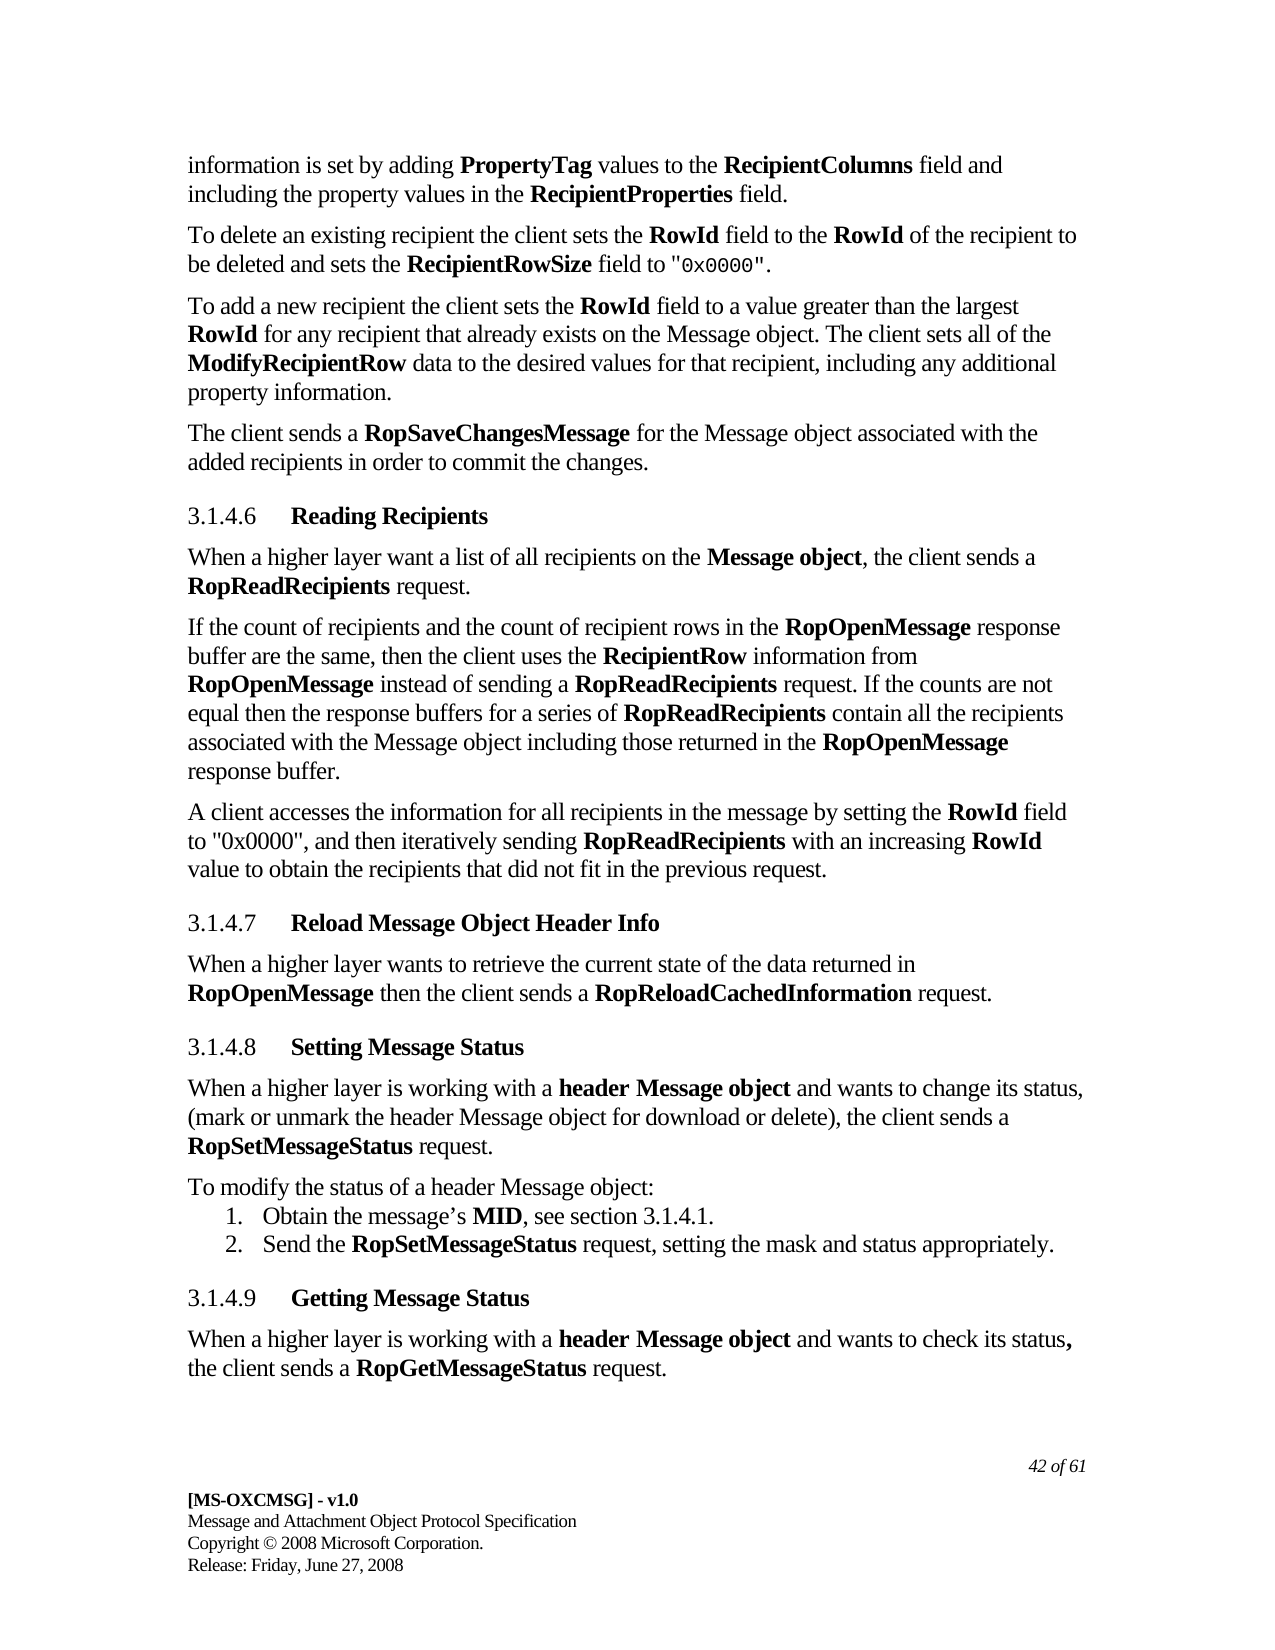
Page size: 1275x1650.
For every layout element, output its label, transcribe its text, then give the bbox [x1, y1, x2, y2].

list Send the RopSetMessageStatus request, setting the mask and status appropriately. [225, 1229, 1087, 1258]
text To modify the status of a header Message object: [187, 1172, 1087, 1201]
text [187, 150, 1087, 207]
text If the count of recipients and the count of recipient rows in the RopOpenMessage response buffer are the same, then the client uses the RecipientRow information from RopOpenMessage instead of sending a RopReadRecipients request. If the counts are not equal then the response buffers for a series of RopReadRecipients contain all the recipients associated with the Message object including those returned in the RopOpenMessage response buffer. [187, 612, 1087, 784]
subtitle Setting Message Status [187, 1032, 1087, 1061]
text When a higher layer is working with a header Message object and wants to check its status, the client sends a RopGetMessageStatus request. [187, 1324, 1087, 1382]
subtitle Reload Message Object Header Info [187, 908, 1087, 937]
text To delete an existing recipient the client sets the RowId field to the RowId of the recipient to be deleted and sets the RecipientRowSize field to "0x0000". [187, 220, 1087, 278]
text The client sends a RopSaveChangesMessage for the Message object associated with the added recipients in order to commit the changes. [187, 418, 1087, 476]
text To add a new recipient the client sets the RowId field to a value greater than the largest RowId for any recipient that already exists on the Message object. The client sets all of the ModifyRecipientRow data to the desired values for that recipient, including any additional property information. [187, 291, 1087, 406]
subtitle Getting Message Status [187, 1283, 1087, 1312]
list Obtain the message’s MID, see section 3.1.4.1. [225, 1201, 1087, 1229]
text A client accesses the information for all recipients in the message by setting the RowId field to "0x0000", and then iteratively sending RopReadRecipients with an increasing RowId value to obtain the recipients that did not fit in the previous request. [187, 797, 1087, 883]
text When a higher layer is working with a header Message object and wants to change its status, (mark or unmark the header Message object for download or delete), the client sends a RopSetMessageStatus request. [187, 1073, 1087, 1159]
text When a higher layer want a list of all recipients on the Message object, the client sends a RopReadRecipients request. [187, 542, 1087, 599]
text When a higher layer wants to retrieve the current state of the data returned in RopOpenMessage then the client sends a RopReloadCachedInformation request. [187, 949, 1087, 1007]
subtitle Reading Recipients [187, 501, 1087, 529]
